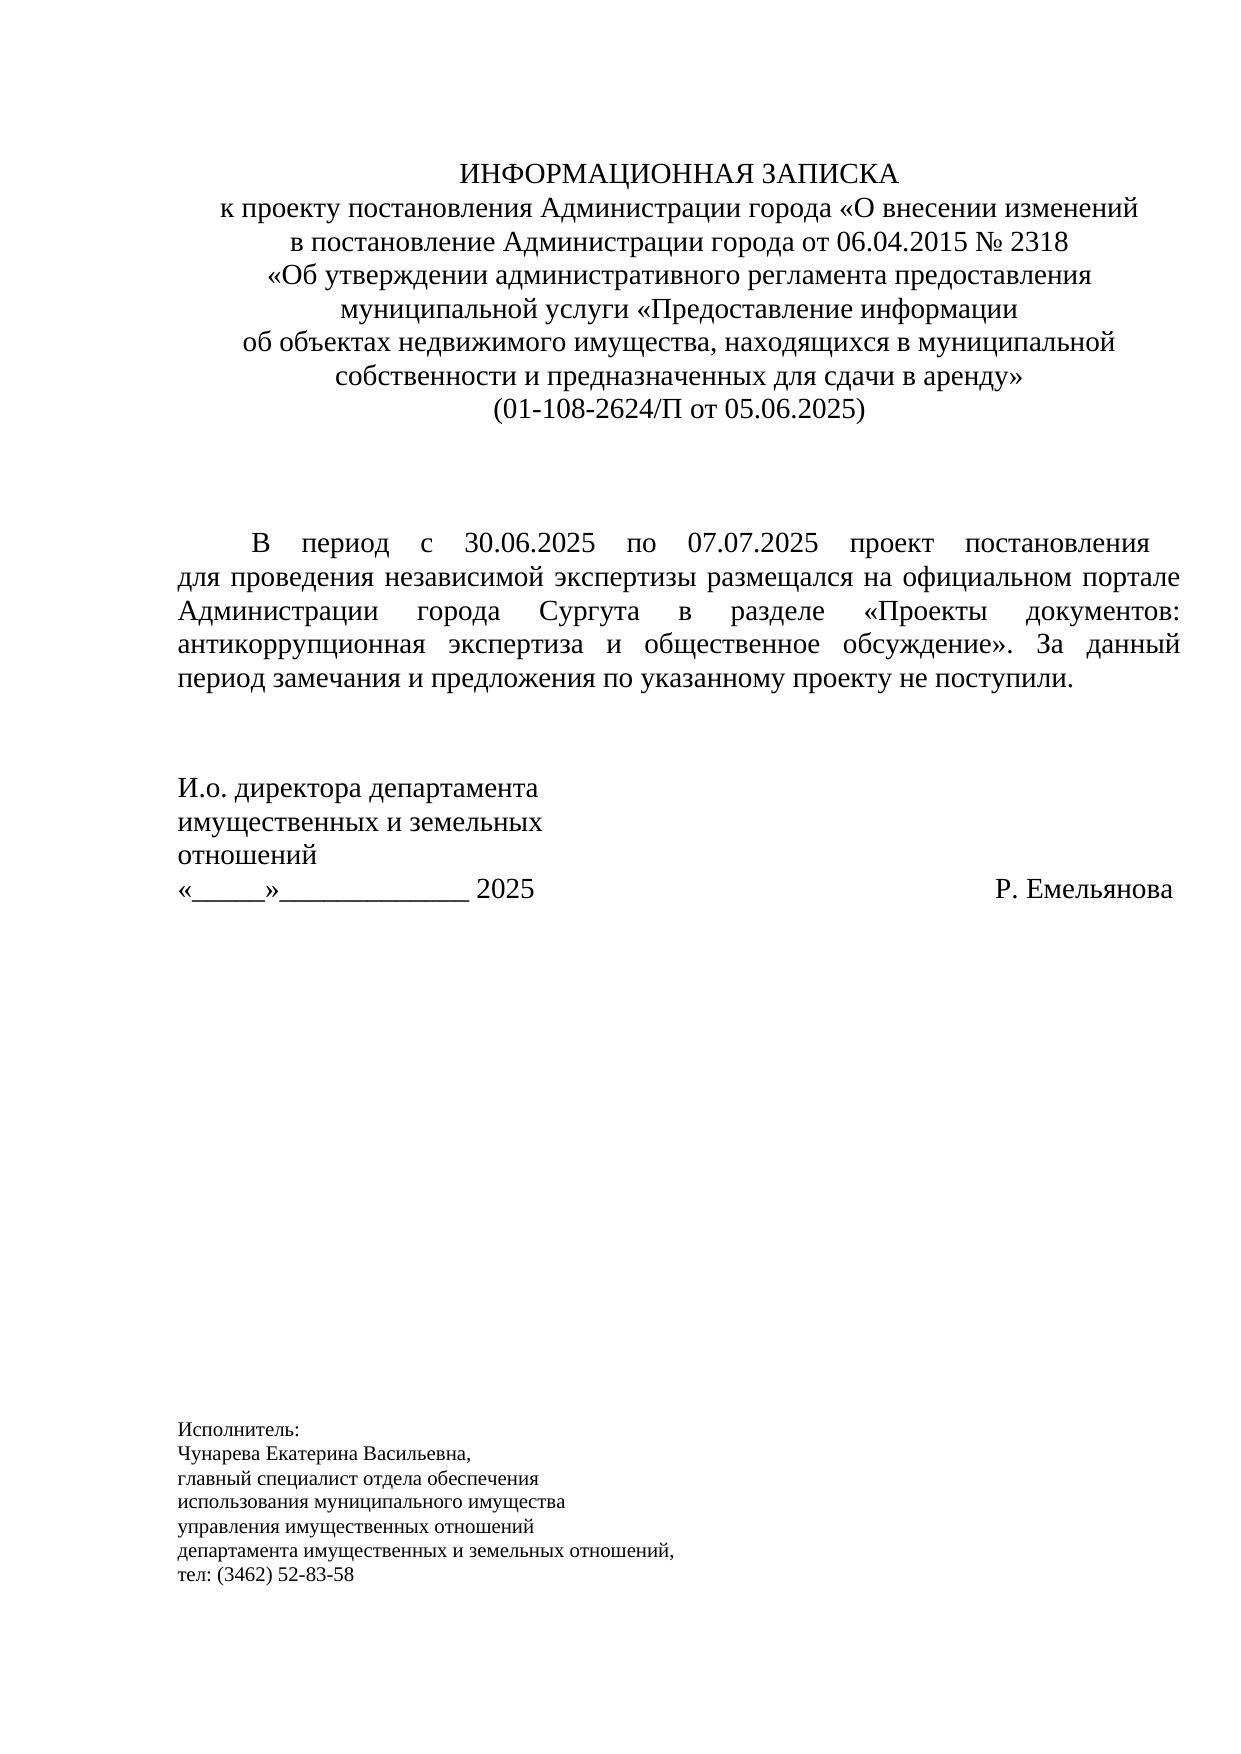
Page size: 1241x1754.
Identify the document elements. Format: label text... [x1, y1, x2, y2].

text отношений [177, 837, 1181, 871]
text главный специалист отдела обеспечения [177, 1465, 1181, 1489]
text управления имущественных отношений [177, 1513, 1181, 1538]
text В период с 30.06.2025 по 07.07.2025 проект постановления для проведения независимой экспертизы размещался на официальном портале Администрации города Сургута в разделе «Проекты документов: антикоррупционная экспертиза и общественное обсуждение». За данный период замечания и предложения по указанному проекту не поступили. [177, 526, 1181, 693]
text Исполнитель: [177, 1417, 1181, 1441]
text имущественных и земельных [177, 804, 1181, 837]
text Чунарева Екатерина Васильевна, [177, 1441, 1181, 1465]
text И.о. директора департамента [177, 770, 1181, 804]
text (01-108-2624/П от 05.06.2025) [177, 391, 1181, 425]
text департамента имущественных и земельных отношений, [177, 1538, 1181, 1562]
text в постановление Администрации города от 06.04.2015 № 2318 [177, 224, 1181, 257]
text ИНФОРМАЦИОННАЯ ЗАПИСКА [177, 157, 1181, 190]
text «Об утверждении административного регламента предоставления [177, 257, 1181, 291]
text «_____»_____________ 2025 Р. Емельянова [177, 871, 1181, 904]
text муниципальной услуги «Предоставление информации [177, 291, 1181, 324]
text об объектах недвижимого имущества, находящихся в муниципальной собственности и предназначенных для сдачи в аренду» [177, 324, 1181, 391]
text к проекту постановления Администрации города «О внесении изменений [177, 190, 1181, 224]
text использования муниципального имущества [177, 1489, 1181, 1513]
text тел: (3462) 52-83-58 [177, 1562, 1181, 1586]
